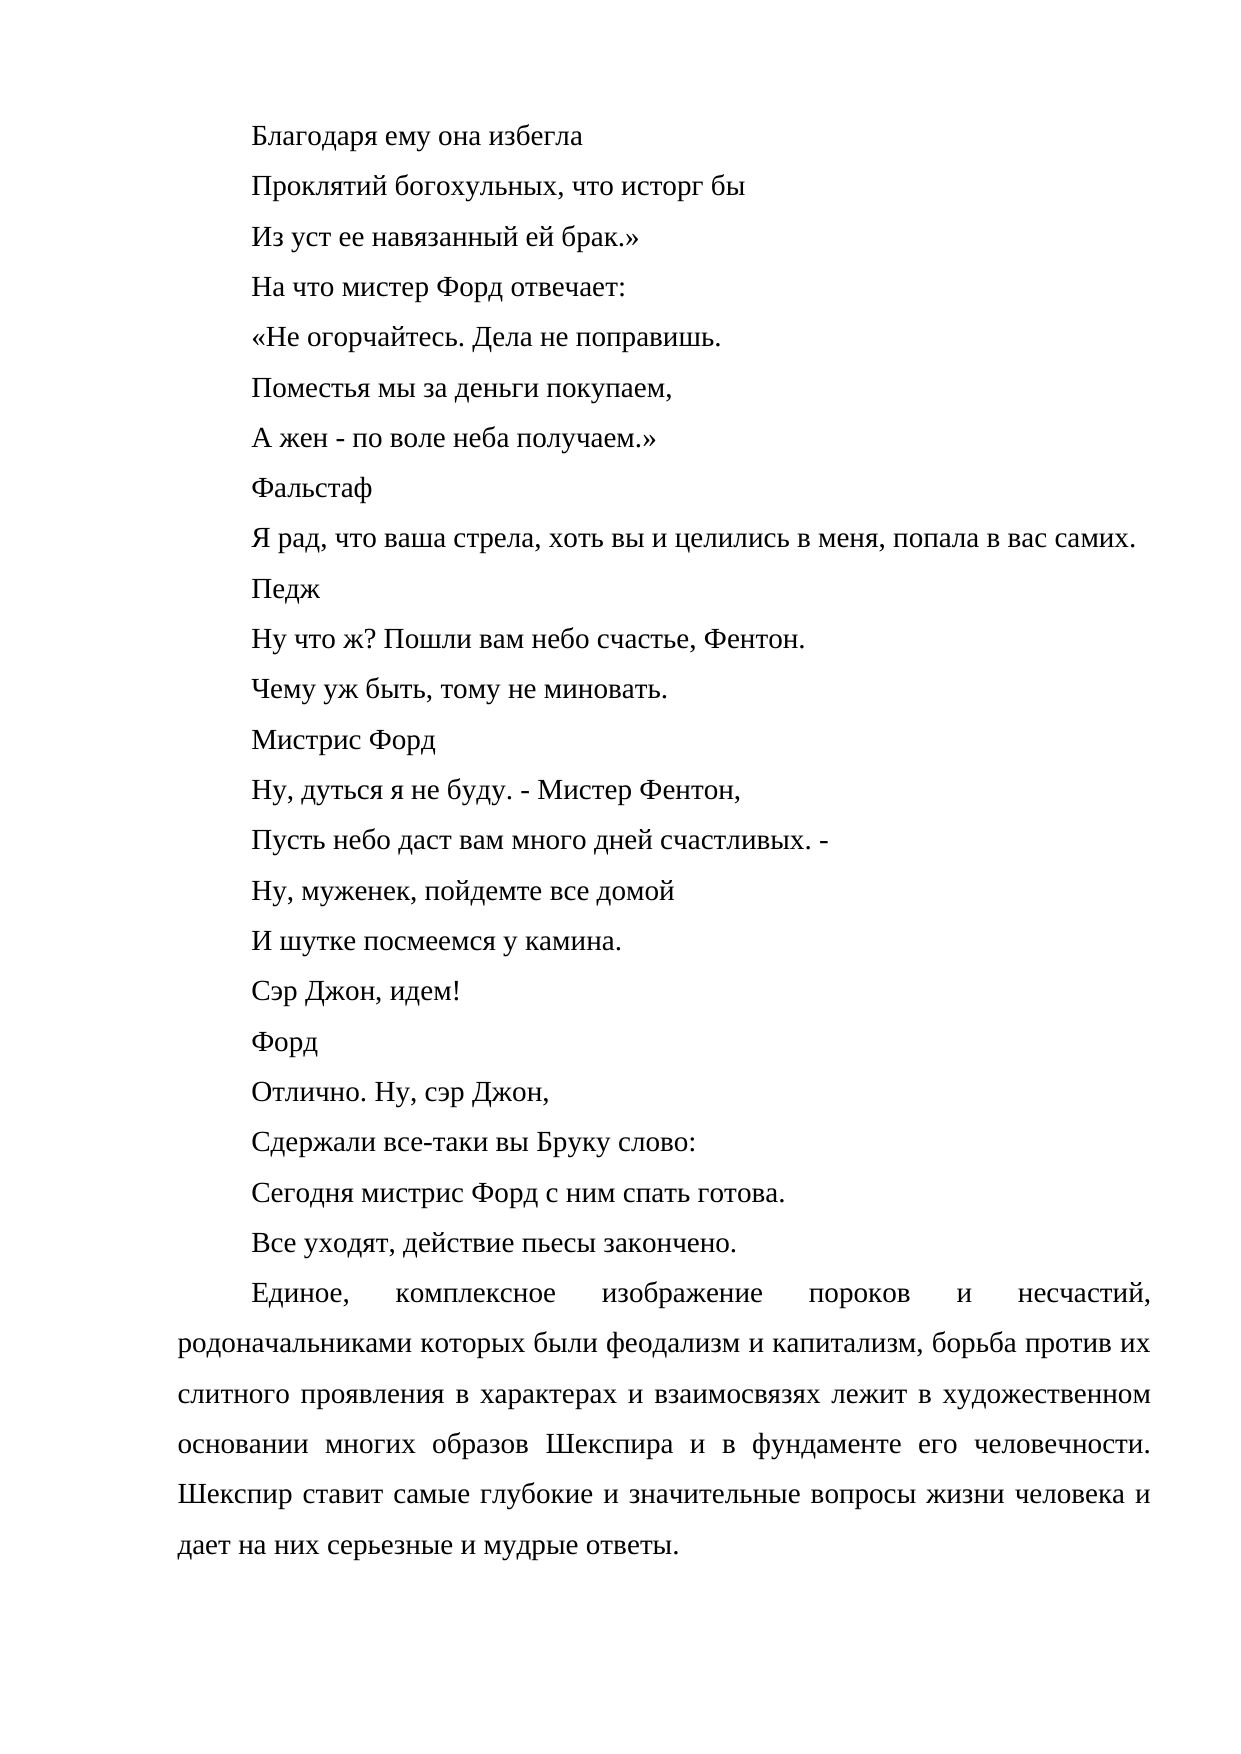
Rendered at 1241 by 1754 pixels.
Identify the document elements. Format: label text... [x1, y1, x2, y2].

text Благодаря ему она избегла [177, 118, 1152, 152]
text Поместья мы за деньги покупаем, [177, 370, 1152, 403]
text И шутке посмеемся у камина. [177, 923, 1152, 957]
text Пусть небо даст вам много дней счастливых. - [177, 822, 1152, 856]
text Отлично. Ну, сэр Джон, [177, 1074, 1152, 1108]
text Чему уж быть, тому не миновать. [177, 672, 1152, 705]
text На что мистер Форд отвечает: [177, 269, 1152, 303]
text Сдержали все-таки вы Бруку слово: [177, 1124, 1152, 1158]
text Фальстаф [177, 470, 1152, 504]
text Из уст ее навязанный ей брак.» [177, 219, 1152, 252]
text «Не огорчайтесь. Дела не поправишь. [177, 319, 1152, 353]
text Педж [177, 571, 1152, 604]
text Я рад, что ваша стрела, хоть вы и целились в меня, попала в вас самих. [177, 521, 1152, 554]
text Ну, муженек, пойдемте все домой [177, 873, 1152, 906]
text Проклятий богохульных, что исторг бы [177, 168, 1152, 202]
text Все уходят, действие пьесы закончено. [177, 1225, 1152, 1258]
text Ну что ж? Пошли вам небо счастье, Фентон. [177, 621, 1152, 655]
text Ну, дуться я не буду. - Мистер Фентон, [177, 772, 1152, 806]
text Форд [177, 1024, 1152, 1057]
text Мистрис Форд [177, 722, 1152, 755]
text А жен - по воле неба получаем.» [177, 420, 1152, 453]
text Единое, комплексное изображение пороков и несчастий, родоначальниками которых были феодализм и капитализм, борьба против их слитного проявления в характерах и взаимосвязях лежит в художественном основании многих образов Шекспира и в фундаменте его человечности. Шекспир ставит самые глубокие и значительные вопросы жизни человека и дает на них серьезные и мудрые ответы. [177, 1275, 1152, 1560]
text Сэр Джон, идем! [177, 973, 1152, 1007]
text Сегодня мистрис Форд с ним спать готова. [177, 1175, 1152, 1208]
